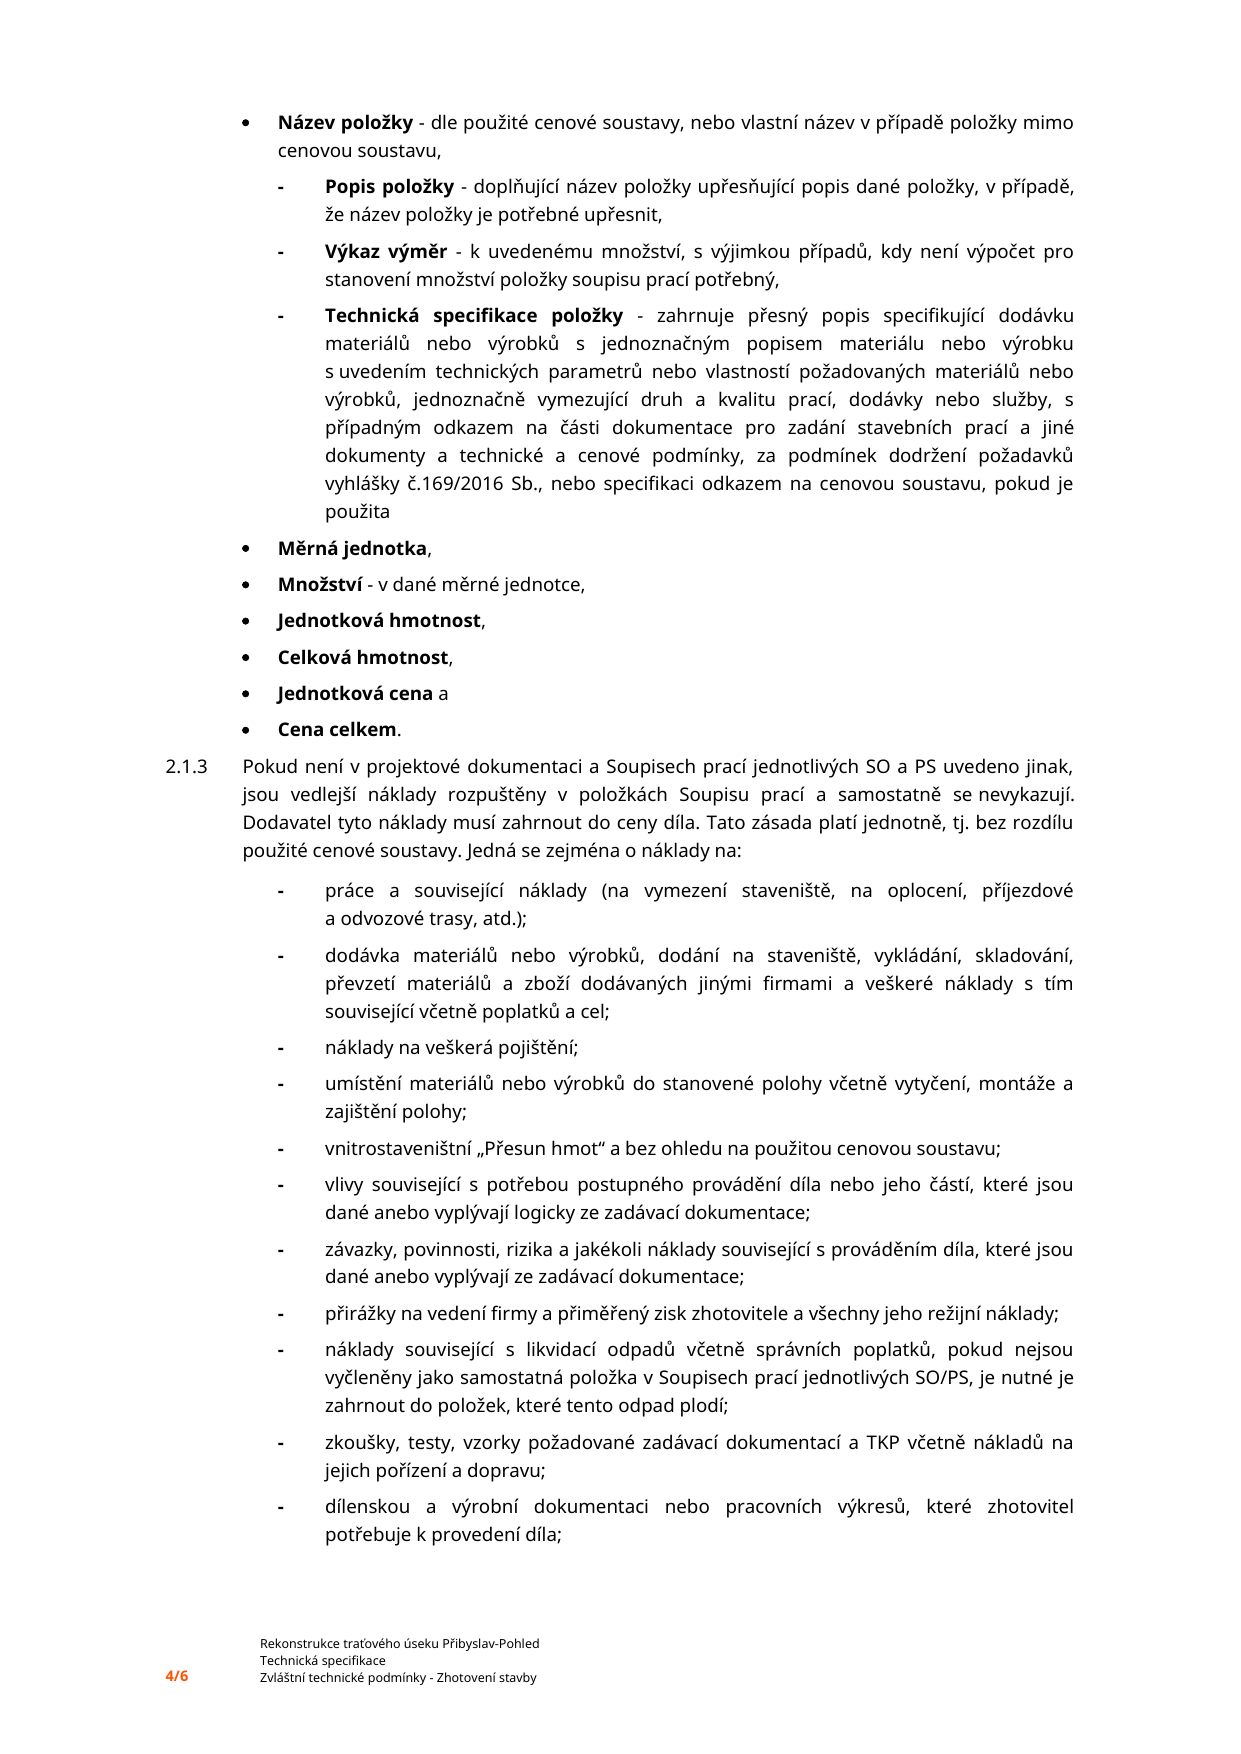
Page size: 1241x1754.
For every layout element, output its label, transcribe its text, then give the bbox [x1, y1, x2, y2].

text dílenskou a výrobní dokumentaci nebo pracovních výkresů, které zhotovitel potřebuje k provedení díla; [278, 1493, 1075, 1547]
text Popis položky - doplňující název položky upřesňující popis dané položky, v případě, že název položky je potřebné upřesnit, [278, 174, 1075, 227]
text umístění materiálů nebo výrobků do stanovené polohy včetně vytyčení, montáže a zajištění polohy; [278, 1071, 1075, 1124]
text Měrná jednotka, [242, 535, 1075, 560]
text Výkaz výměr - k uvedenému množství, s výjimkou případů, kdy není výpočet pro stanovení množství položky soupisu prací potřebný, [278, 238, 1075, 292]
text závazky, povinnosti, rizika a jakékoli náklady související s prováděním díla, které jsou dané anebo vyplývají ze zadávací dokumentace; [278, 1236, 1075, 1289]
text Jednotková cena a [242, 680, 1075, 706]
text Pokud není v projektové dokumentaci a Soupisech prací jednotlivých SO a PS uvedeno jinak, jsou vedlejší náklady rozpuštěny v položkách Soupisu prací a samostatně se nevykazují. Dodavatel tyto náklady musí zahrnout do ceny díla. Tato zásada platí jednotně, tj. bez rozdílu použité cenové soustavy. Jedná se zejména o náklady na: [165, 753, 1075, 863]
text Množství - v dané měrné jednotce, [242, 571, 1075, 597]
text dodávka materiálů nebo výrobků, dodání na staveniště, vykládání, skladování, převzetí materiálů a zboží dodávaných jinými firmami a veškeré náklady s tím související včetně poplatků a cel; [278, 942, 1075, 1023]
text Název položky - dle použité cenové soustavy, nebo vlastní název v případě položky mimo cenovou soustavu, [242, 109, 1075, 163]
text Celková hmotnost, [242, 644, 1075, 669]
text náklady související s likvidací odpadů včetně správních poplatků, pokud nejsou vyčleněny jako samostatná položka v Soupisech prací jednotlivých SO/PS, je nutné je zahrnout do položek, které tento odpad plodí; [278, 1337, 1075, 1418]
text zkoušky, testy, vzorky požadované zadávací dokumentací a TKP včetně nákladů na jejich pořízení a dopravu; [278, 1429, 1075, 1482]
text náklady na veškerá pojištění; [278, 1034, 1075, 1060]
text Cena celkem. [242, 717, 1075, 742]
text práce a související náklady (na vymezení staveniště, na oplocení, příjezdové a odvozové trasy, atd.); [278, 878, 1075, 931]
text vlivy související s potřebou postupného provádění díla nebo jeho částí, které jsou dané anebo vyplývají logicky ze zadávací dokumentace; [278, 1171, 1075, 1225]
text Jednotková hmotnost, [242, 608, 1075, 633]
text Technická specifikace položky - zahrnuje přesný popis specifikující dodávku materiálů nebo výrobků s jednoznačným popisem materiálu nebo výrobku s uvedením technických parametrů nebo vlastností požadovaných materiálů nebo výrobků, jednoznačně vymezující druh a kvalitu prací, dodávky nebo služby, s případným odkazem na části dokumentace pro zadání stavebních prací a jiné dokumenty a technické a cenové podmínky, za podmínek dodržení požadavků vyhlášky č.169/2016 Sb., nebo specifikaci odkazem na cenovou soustavu, pokud je použita [278, 302, 1075, 524]
text přirážky na vedení firmy a přiměřený zisk zhotovitele a všechny jeho režijní náklady; [278, 1300, 1075, 1326]
text vnitrostaveništní „Přesun hmot“ a bez ohledu na použitou cenovou soustavu; [278, 1135, 1075, 1161]
